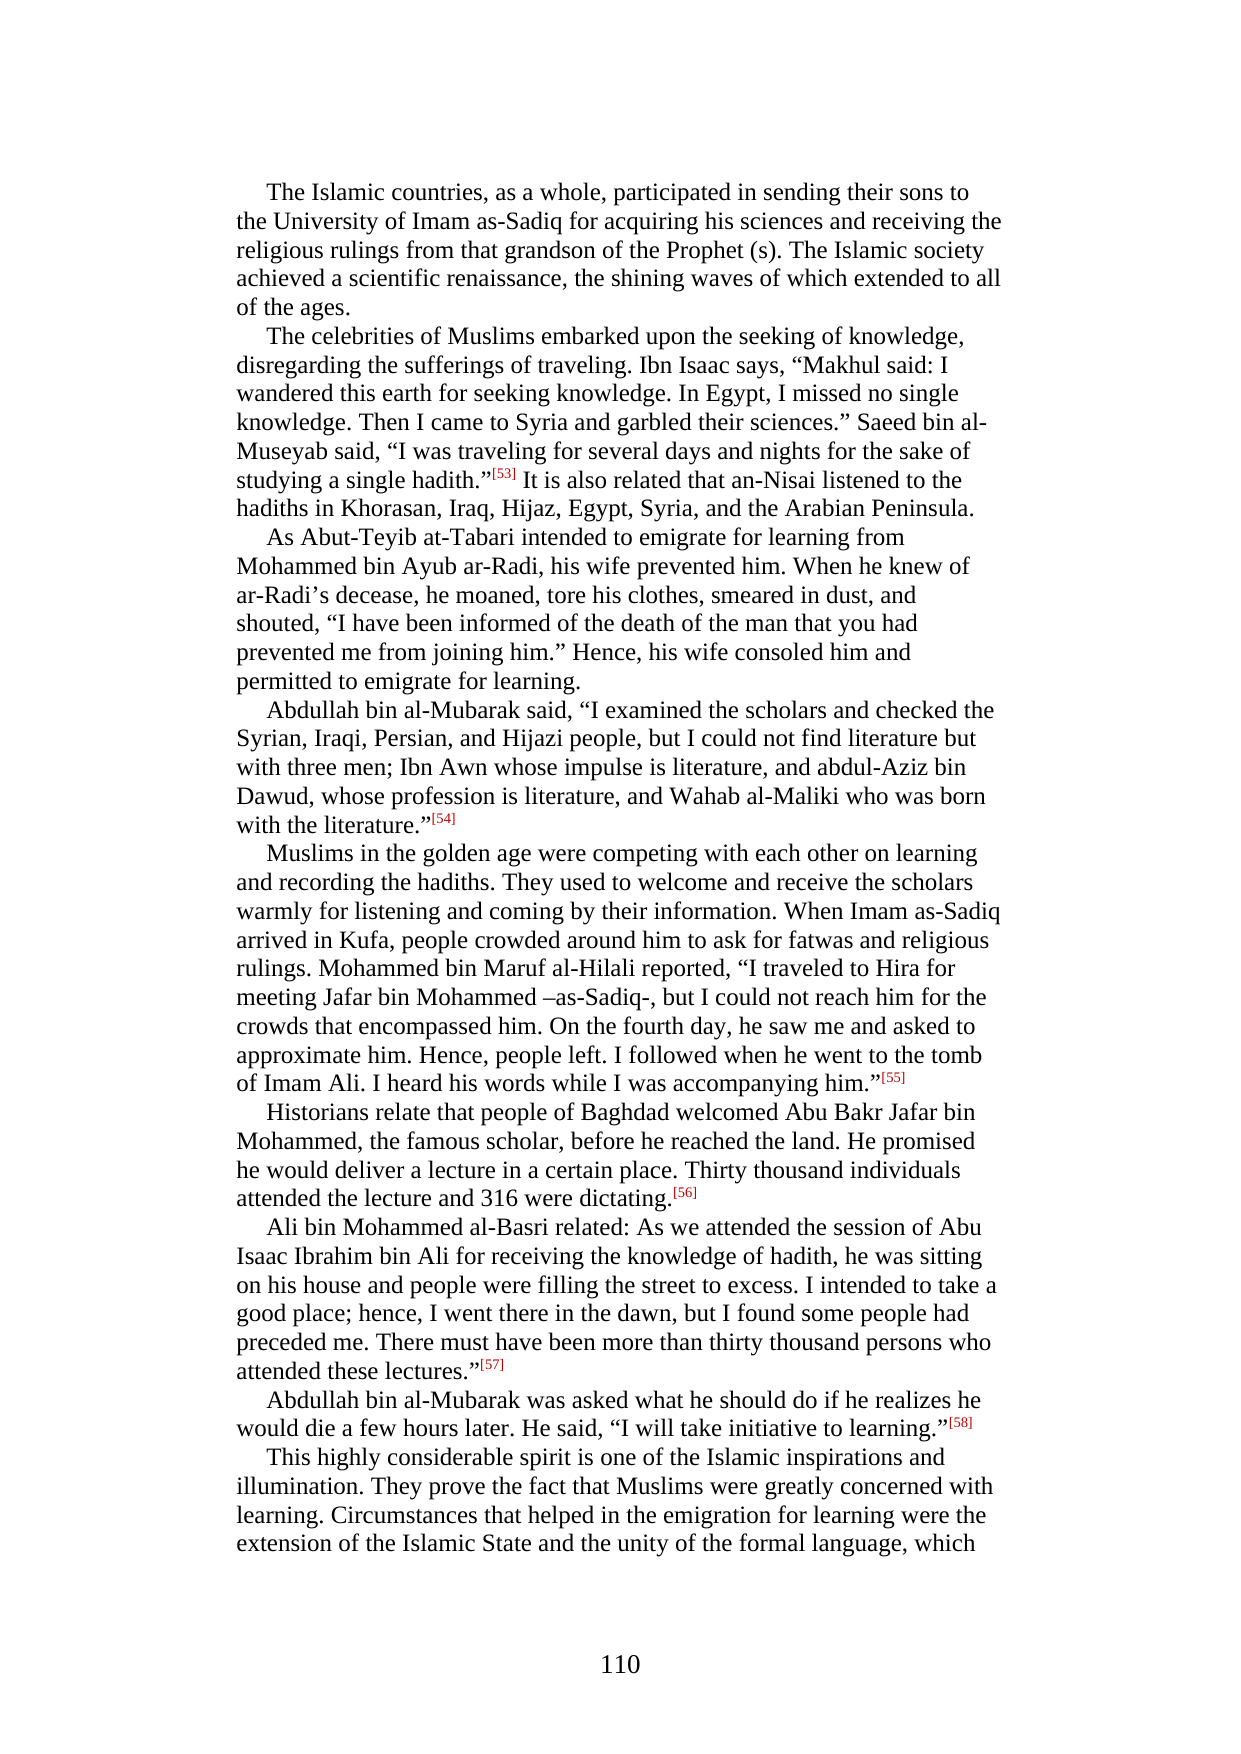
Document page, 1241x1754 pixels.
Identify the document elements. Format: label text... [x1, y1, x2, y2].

text As Abut-Teyib at-Tabari intended to emigrate for learning from Mohammed bin Ayub ar-Radi, his wife prevented him. When he knew of ar-Radi’s decease, he moaned, tore his clothes, smeared in dust, and shouted, “I have been informed of the death of the man that you had prevented me from joining him.” Hence, his wife consoled him and permitted to emigrate for learning. [236, 522, 1004, 695]
text The Islamic countries, as a whole, participated in sending their sons to the University of Imam as-Sadiq for acquiring his sciences and receiving the religious rulings from that grandson of the Prophet (s). The Islamic society achieved a scientific renaissance, the shining waves of which extended to all of the ages. [236, 177, 1004, 321]
text Muslims in the golden age were competing with each other on learning and recording the hadiths. They used to welcome and receive the scholars warmly for listening and coming by their information. When Imam as-Sadiq arrived in Kufa, people crowded around him to ask for fatwas and religious rulings. Mohammed bin Maruf al-Hilali reported, “I traveled to Hira for meeting Jafar bin Mohammed –as-Sadiq-, but I could not reach him for the crowds that encompassed him. On the fourth day, he saw me and asked to approximate him. Hence, people left. I followed when he went to the tomb of Imam Ali. I heard his words while I was accompanying him.”[55] [236, 838, 1004, 1097]
text Ali bin Mohammed al-Basri related: As we attended the session of Abu Isaac Ibrahim bin Ali for receiving the knowledge of hadith, he was sitting on his house and people were filling the street to excess. I intended to take a good place; hence, I went there in the dawn, but I found some people had preceded me. There must have been more than thirty thousand persons who attended these lectures.”[57] [236, 1212, 1004, 1385]
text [236, 1442, 1004, 1557]
text Abdullah bin al-Mubarak was asked what he should do if he realizes he would die a few hours later. He said, “I will take initiative to learning.”[58] [236, 1385, 1004, 1442]
text Historians relate that people of Baghdad welcomed Abu Bakr Jafar bin Mohammed, the famous scholar, before he reached the land. He promised he would deliver a lecture in a certain place. Thirty thousand individuals attended the lecture and 316 were dictating.[56] [236, 1097, 1004, 1212]
text Abdullah bin al-Mubarak said, “I examined the scholars and checked the Syrian, Iraqi, Persian, and Hijazi people, but I could not find literature but with three men; Ibn Awn whose impulse is literature, and abdul-Aziz bin Dawud, whose profession is literature, and Wahab al-Maliki who was born with the literature.”[54] [236, 695, 1004, 838]
text The celebrities of Muslims embarked upon the seeking of knowledge, disregarding the sufferings of traveling. Ibn Isaac says, “Makhul said: I wandered this earth for seeking knowledge. In Egypt, I missed no single knowledge. Then I came to Syria and garbled their sciences.” Saeed bin al-Museyab said, “I was traveling for several days and nights for the sake of studying a single hadith.”[53] It is also related that an-Nisai listened to the hadiths in Khorasan, Iraq, Hijaz, Egypt, Syria, and the Arabian Peninsula. [236, 321, 1004, 522]
